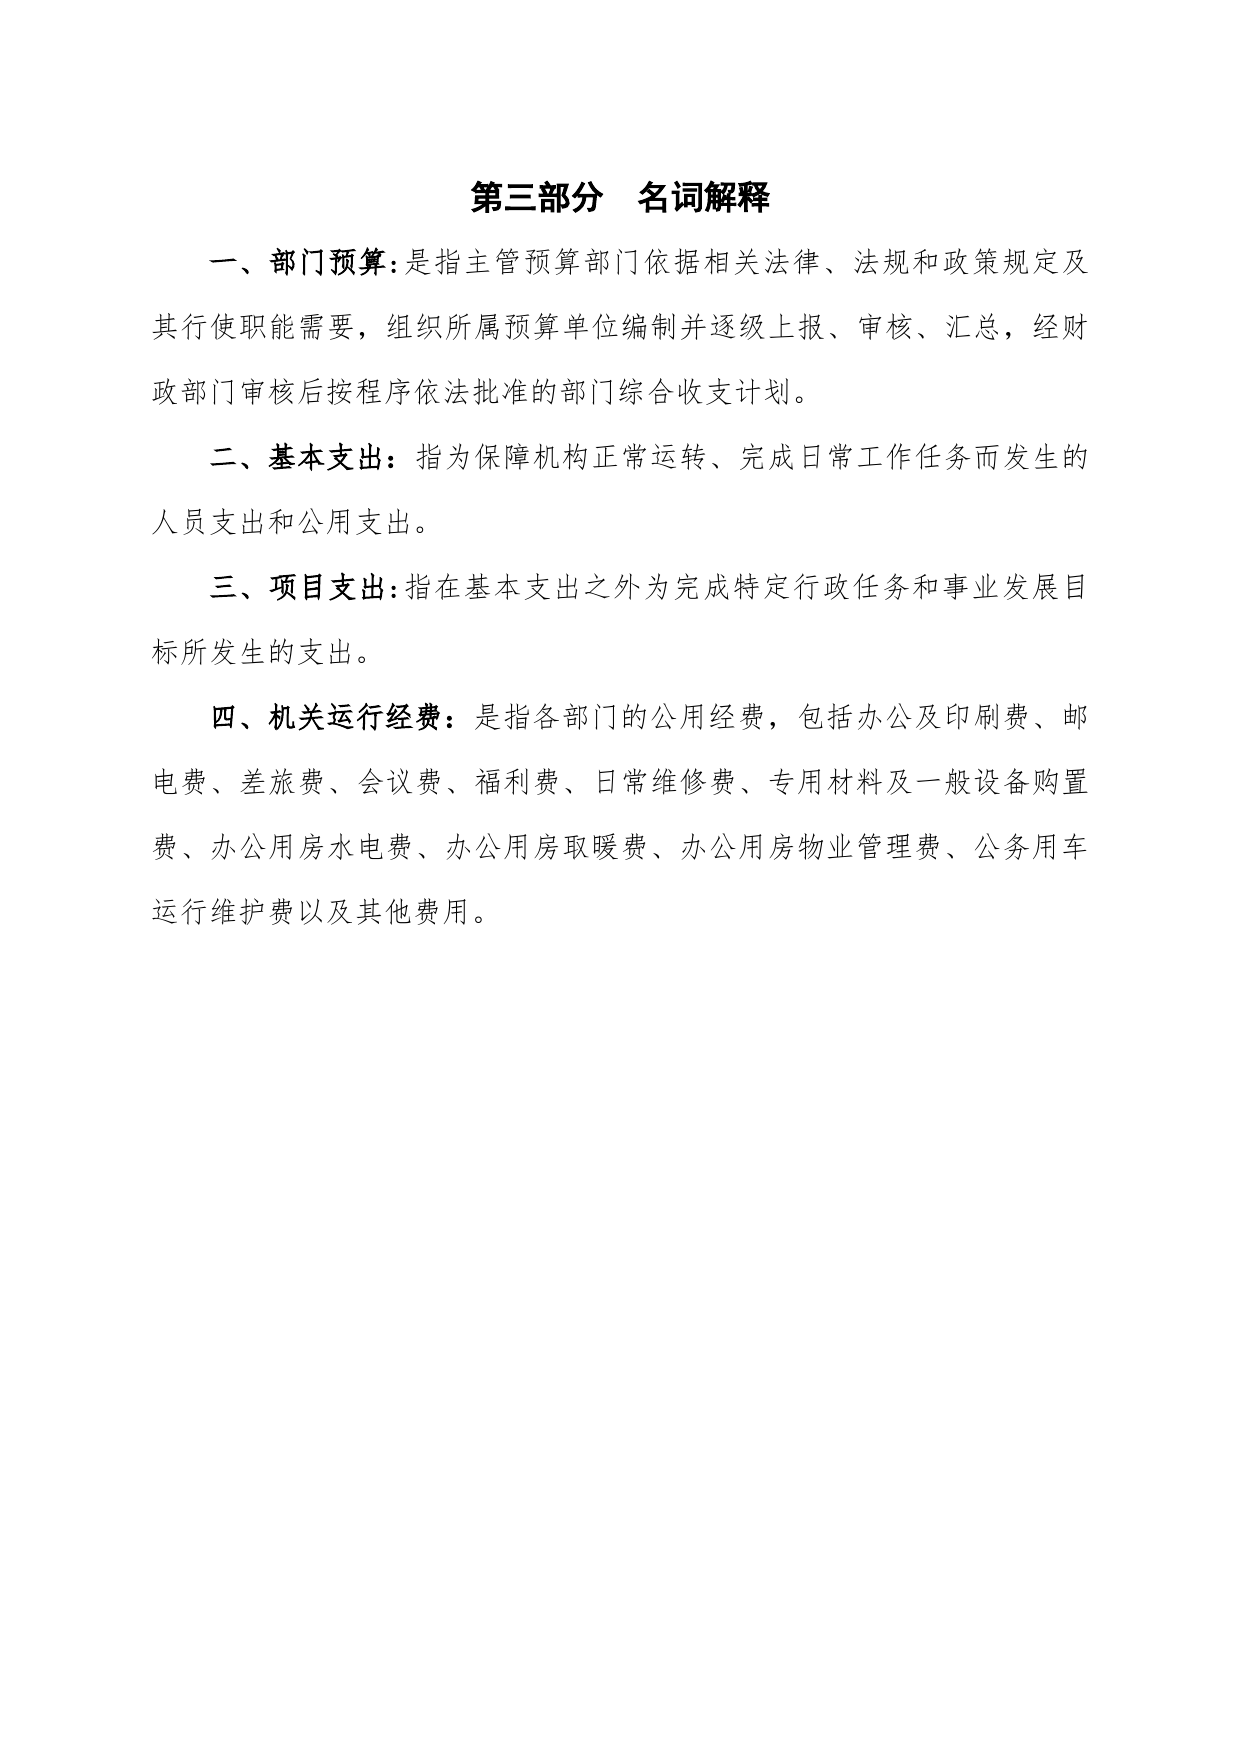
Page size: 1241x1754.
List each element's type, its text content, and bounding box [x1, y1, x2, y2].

text 二、基本支出：指为保障机构正常运转、完成日常工作任务而发生的人员支出和公用支出。 [150, 422, 1090, 552]
text 三、项目支出:指在基本支出之外为完成特定行政任务和事业发展目标所发生的支出。 [150, 552, 1090, 682]
text 一、部门预算:是指主管预算部门依据相关法律、法规和政策规定及其行使职能需要，组织所属预算单位编制并逐级上报、审核、汇总，经财政部门审核后按程序依法批准的部门综合收支计划。 [150, 227, 1090, 422]
text 四、机关运行经费：是指各部门的公用经费，包括办公及印刷费、邮电费、差旅费、会议费、福利费、日常维修费、专用材料及一般设备购置费、办公用房水电费、办公用房取暖费、办公用房物业管理费、公务用车运行维护费以及其他费用。 [150, 682, 1090, 942]
text 第三部分 名词解释 [150, 162, 1090, 227]
